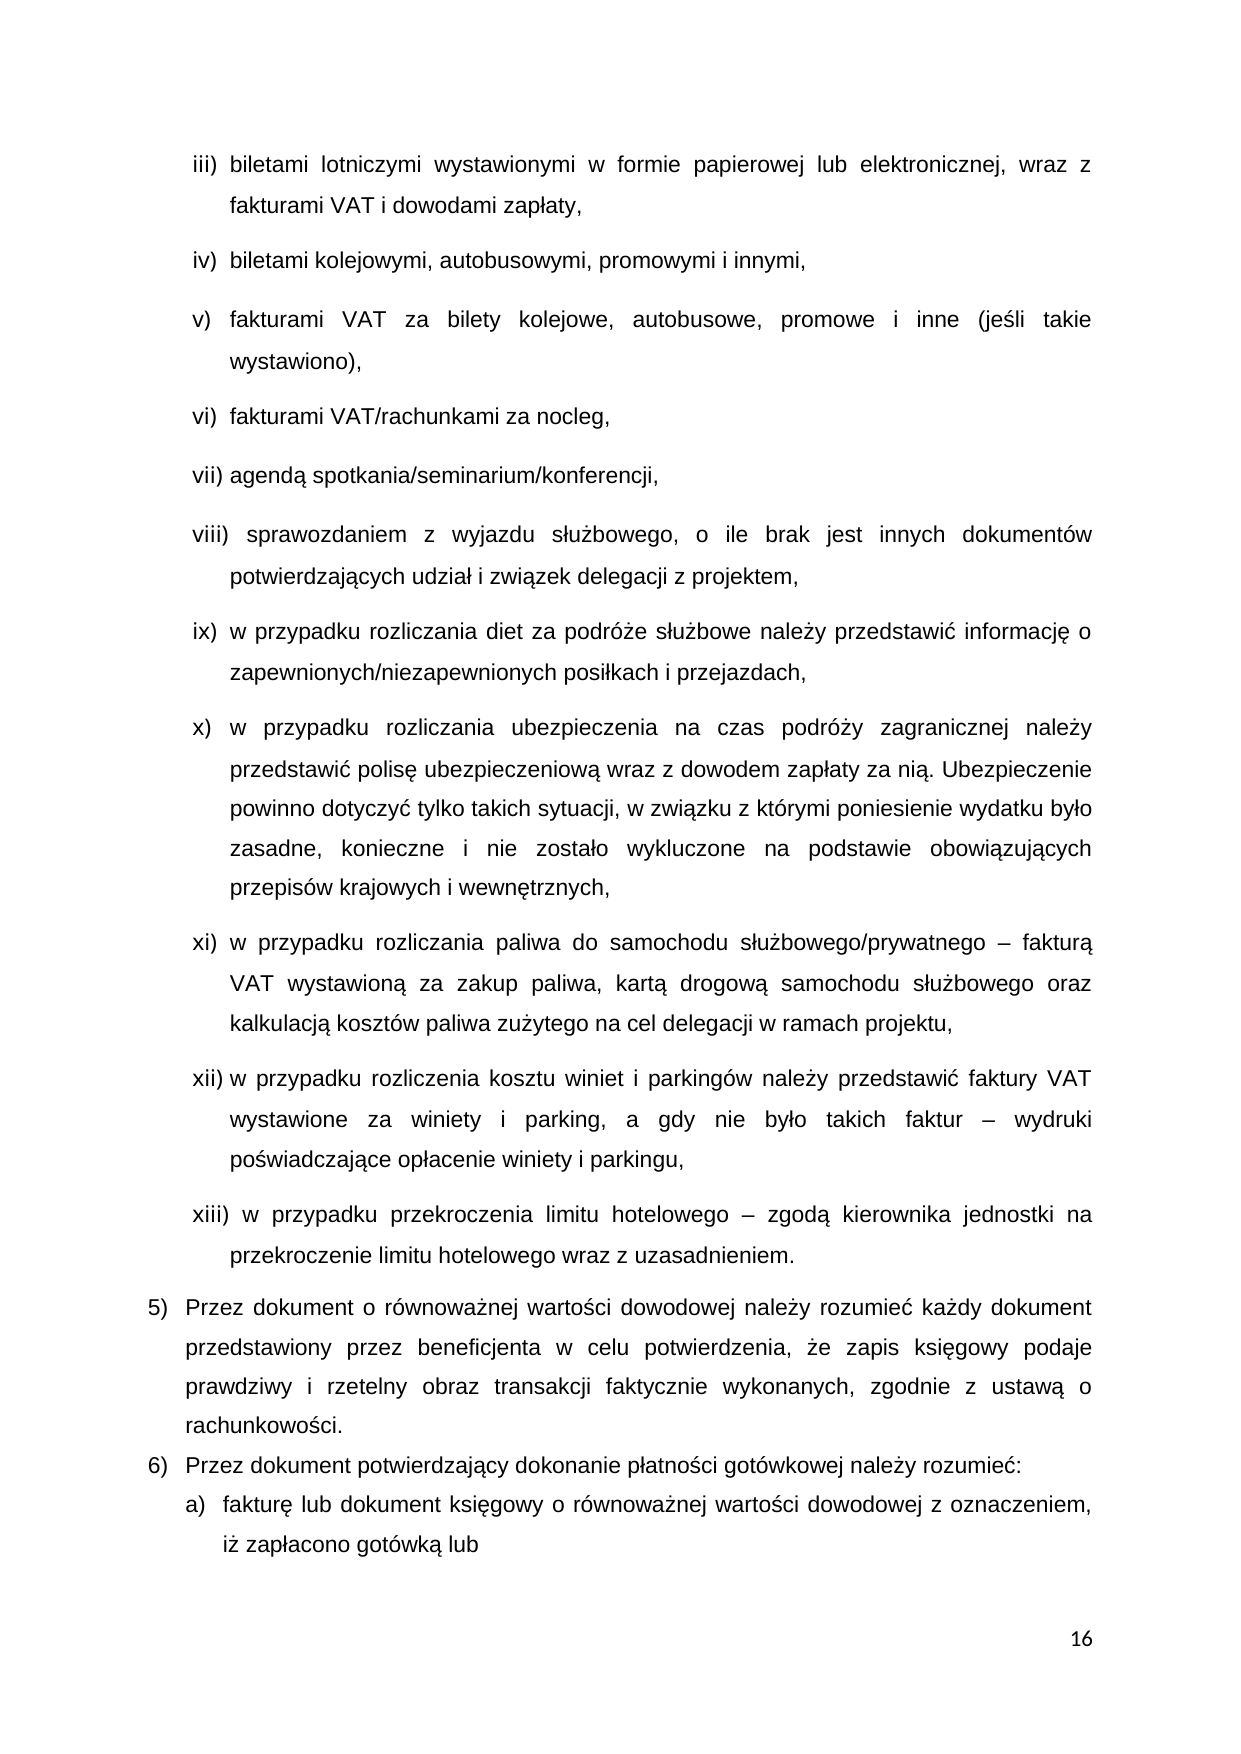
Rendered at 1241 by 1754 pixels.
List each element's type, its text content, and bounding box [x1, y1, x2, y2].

list fakturę lub dokument księgowy o równoważnej wartości dowodowej z oznaczeniem, iż zapłacono gotówką lub [185, 1491, 1093, 1557]
list fakturami VAT za bilety kolejowe, autobusowe, promowe i inne (jeśli takie wystawiono), [192, 303, 1093, 374]
list agendą spotkania/seminarium/konferencji, [192, 459, 1093, 490]
list w przypadku rozliczania paliwa do samochodu służbowego/prywatnego – fakturą VAT wystawioną za zakup paliwa, kartą drogową samochodu służbowego oraz kalkulacją kosztów paliwa zużytego na cel delegacji w ramach projektu, [192, 926, 1093, 1036]
list w przypadku przekroczenia limitu hotelowego – zgodą kierownika jednostki na przekroczenie limitu hotelowego wraz z uzasadnieniem. [192, 1198, 1093, 1268]
list sprawozdaniem z wyjazdu służbowego, o ile brak jest innych dokumentów potwierdzających udział i związek delegacji z projektem, [192, 518, 1093, 589]
list Przez dokument potwierdzający dokonanie płatności gotówkowej należy rozumieć: [148, 1452, 1093, 1478]
list Przez dokument o równoważnej wartości dowodowej należy rozumieć każdy dokument przedstawiony przez beneficjenta w celu potwierdzenia, że zapis księgowy podaje prawdziwy i rzetelny obraz transakcji faktycznie wykonanych, zgodnie z ustawą o rachunkowości. [148, 1294, 1093, 1439]
list biletami kolejowymi, autobusowymi, promowymi i innymi, [192, 244, 1093, 275]
list fakturami VAT/rachunkami za nocleg, [192, 400, 1093, 431]
list w przypadku rozliczania ubezpieczenia na czas podróży zagranicznej należy przedstawić polisę ubezpieczeniową wraz z dowodem zapłaty za nią. Ubezpieczenie powinno dotyczyć tylko takich sytuacji, w związku z którymi poniesienie wydatku było zasadne, konieczne i nie zostało wykluczone na podstawie obowiązujących przepisów krajowych i wewnętrznych, [192, 711, 1093, 900]
list biletami lotniczymi wystawionymi w formie papierowej lub elektronicznej, wraz z fakturami VAT i dowodami zapłaty, [192, 148, 1093, 218]
list w przypadku rozliczania diet za podróże służbowe należy przedstawić informację o zapewnionych/niezapewnionych posiłkach i przejazdach, [192, 615, 1093, 686]
list w przypadku rozliczenia kosztu winiet i parkingów należy przedstawić faktury VAT wystawione za winiety i parking, a gdy nie było takich faktur – wydruki poświadczające opłacenie winiety i parkingu, [192, 1062, 1093, 1172]
